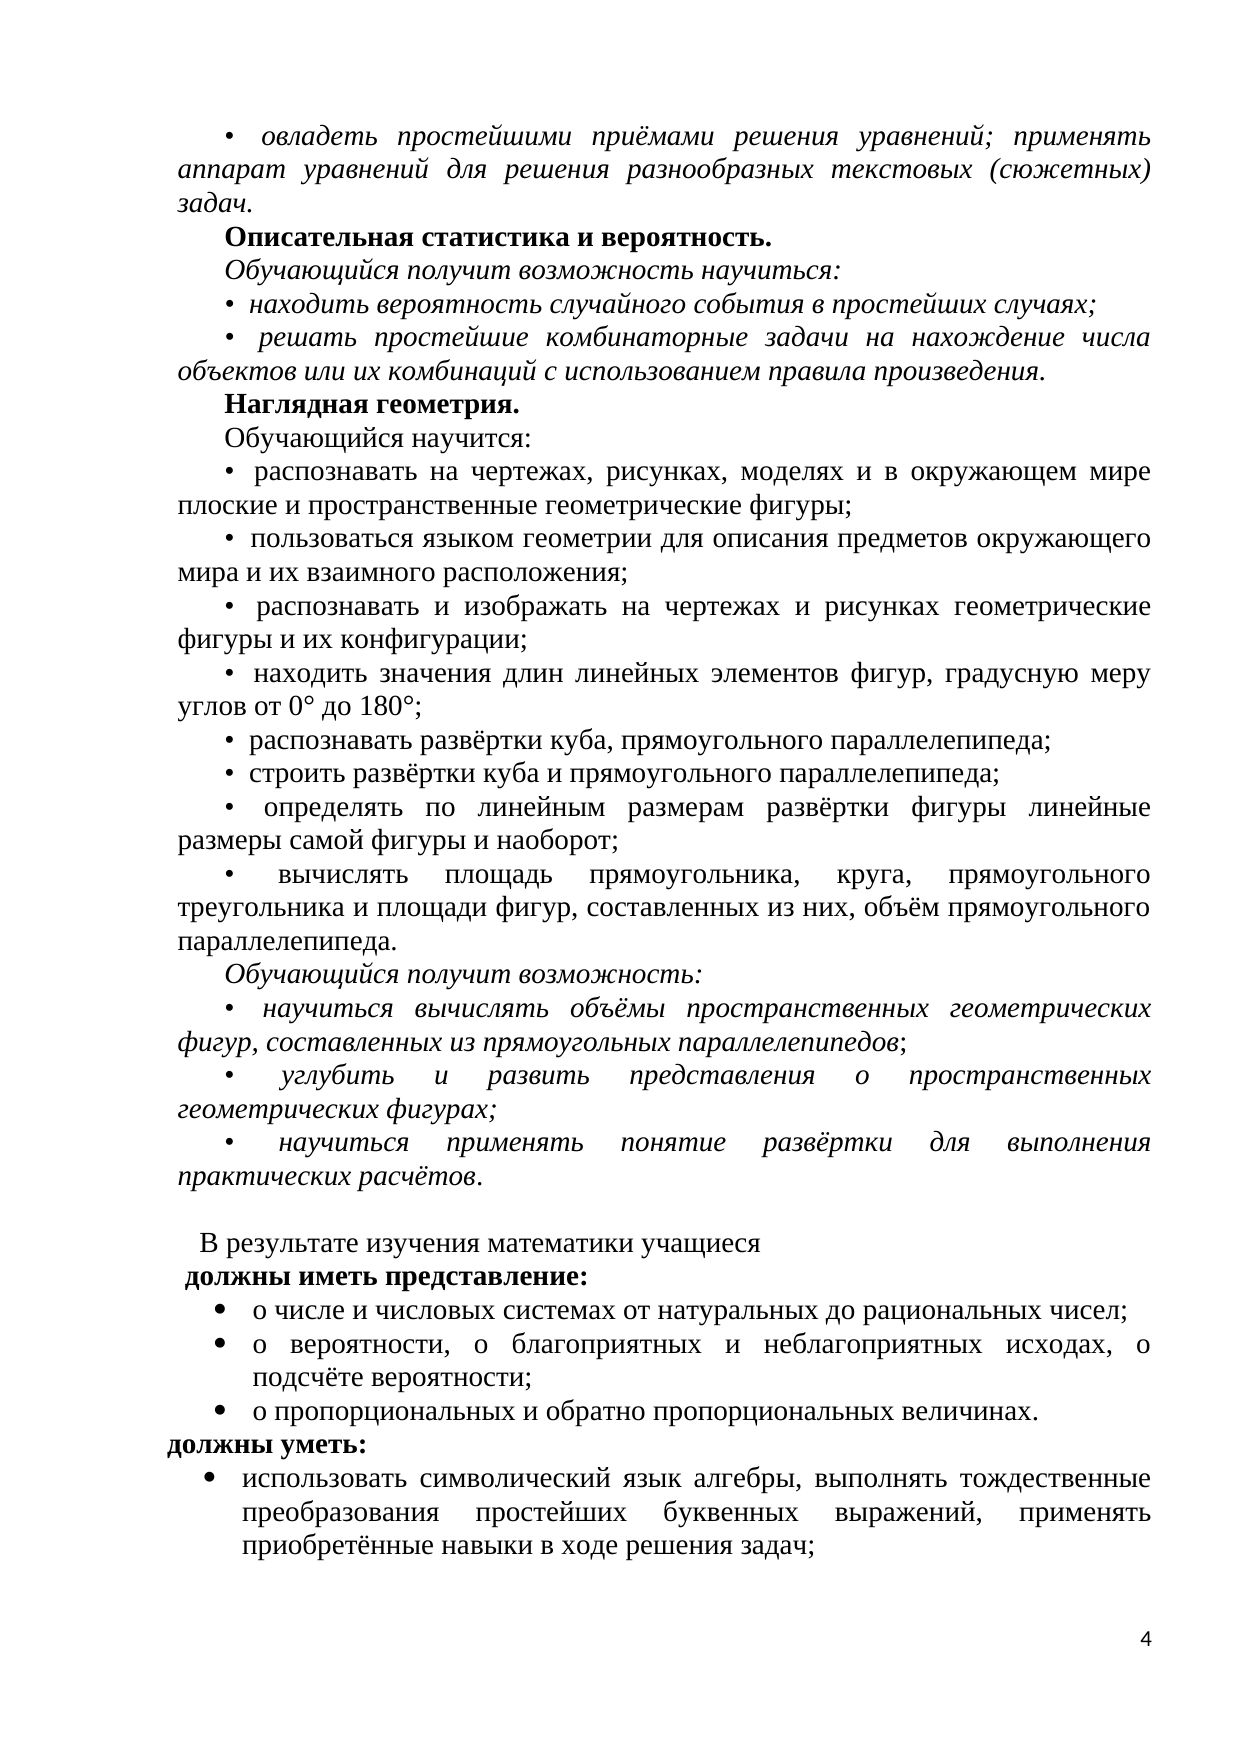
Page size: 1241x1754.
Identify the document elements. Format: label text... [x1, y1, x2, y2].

text • углубить и развить представления о пространственных геометрических фигурах; [177, 1057, 1152, 1124]
text • находить значения длин линейных элементов фигур, градусную меру углов от 0° до 180°; [177, 655, 1152, 722]
text • распознавать и изображать на чертежах и рисунках геометрические фигуры и их конфигурации; [177, 588, 1152, 655]
text Наглядная геометрия. [177, 386, 1152, 420]
text Описательная статистика и вероятность. [177, 219, 1152, 252]
text • решать простейшие комбинаторные задачи на нахождение числа объектов или их комбинаций с использованием правила произведения. [177, 319, 1152, 386]
text Обучающийся научится: [177, 420, 1152, 453]
text • научиться применять понятие развёртки для выполнения практических расчётов. [177, 1124, 1152, 1191]
list о пропорциональных и обратно пропорциональных величинах. [215, 1393, 1152, 1427]
text • овладеть простейшими приёмами решения уравнений; применять аппарат уравнений для решения разнообразных текстовых (сюжетных) задач. [177, 118, 1152, 219]
text • находить вероятность случайного события в простейших случаях; [177, 286, 1152, 319]
text • определять по линейным размерам развёртки фигуры линейные размеры самой фигуры и наоборот; [177, 789, 1152, 856]
list использовать символический язык алгебры, выполнять тождественные преобразования простейших буквенных выражений, применять приобретённые навыки в ходе решения задач; [204, 1460, 1152, 1561]
text • пользоваться языком геометрии для описания предметов окружающего мира и их взаимного расположения; [177, 521, 1152, 588]
text • научиться вычислять объёмы пространственных геометрических фигур, составленных из прямоугольных параллелепипедов; [177, 990, 1152, 1057]
text В результате изучения математики учащиеся [177, 1225, 1152, 1258]
text • распознавать на чертежах, рисунках, моделях и в окружающем мире плоские и пространственные геометрические фигуры; [177, 453, 1152, 521]
text • строить развёртки куба и прямоугольного параллелепипеда; [177, 755, 1152, 789]
list о числе и числовых системах от натуральных до рациональных чисел; [215, 1292, 1152, 1326]
list о вероятности, о благоприятных и неблагоприятных исходах, о подсчёте вероятности; [215, 1326, 1152, 1393]
text • распознавать развёртки куба, прямоугольного параллелепипеда; [177, 722, 1152, 755]
text Обучающийся получит возможность научиться: [177, 252, 1152, 286]
text Обучающийся получит возможность: [177, 957, 1152, 990]
text • вычислять площадь прямоугольника, круга, прямоугольного треугольника и площади фигур, составленных из них, объём прямоугольного параллелепипеда. [177, 856, 1152, 957]
text должны уметь: [167, 1427, 1152, 1460]
text должны иметь представление: [177, 1258, 1152, 1292]
